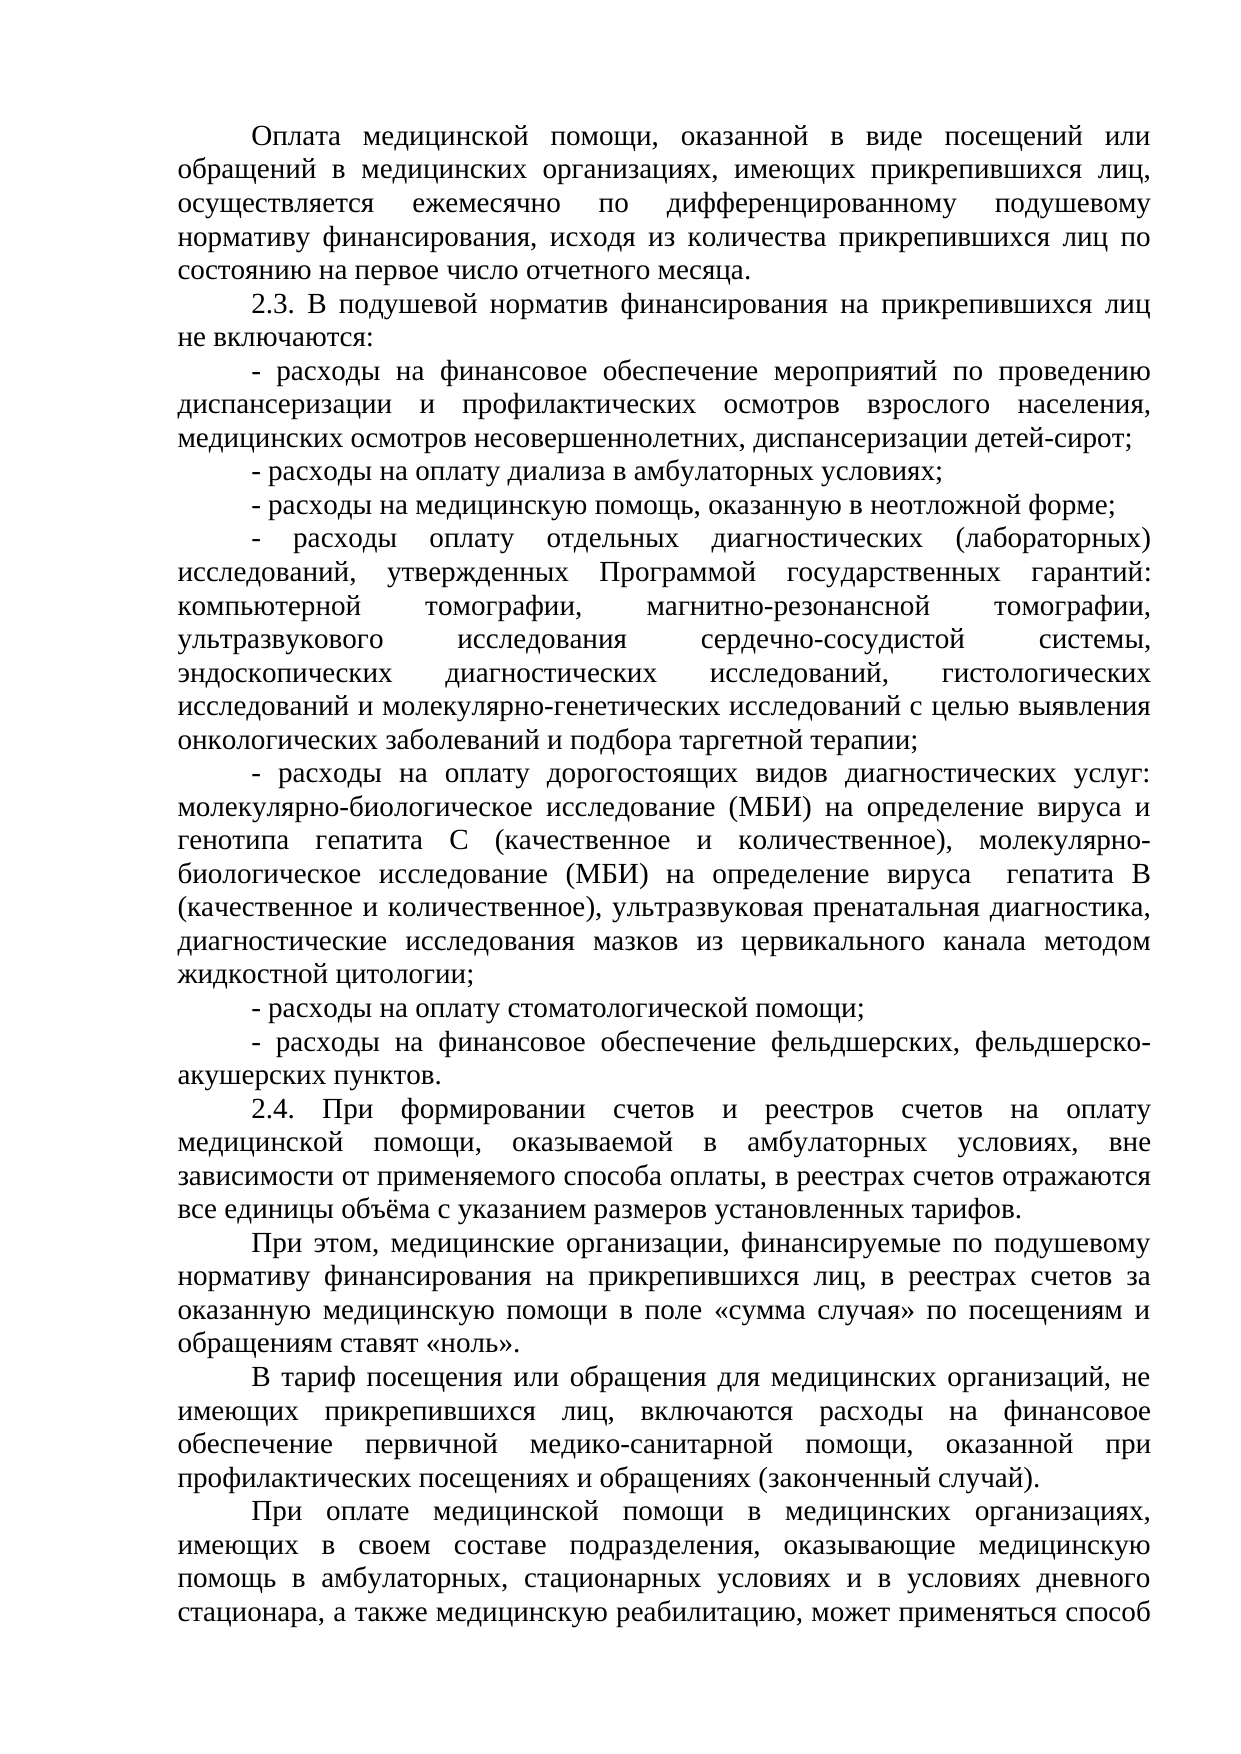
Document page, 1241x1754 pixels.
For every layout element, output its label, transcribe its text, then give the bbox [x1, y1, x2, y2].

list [177, 1493, 1152, 1627]
list При этом, медицинские организации, финансируемые по подушевому нормативу финансирования на прикрепившихся лиц, в реестрах счетов за оказанную медицинскую помощи в поле «сумма случая» по посещениям и обращениям ставят «ноль». [177, 1225, 1152, 1359]
text - расходы оплату отдельных диагностических (лабораторных) исследований, утвержденных Программой государственных гарантий: компьютерной томографии, магнитно-резонансной томографии, ультразвукового исследования сердечно-сосудистой системы, эндоскопических диагностических исследований, гистологических исследований и молекулярно-генетических исследований с целью выявления онкологических заболеваний и подбора таргетной терапии; [177, 521, 1152, 755]
text - расходы на оплату дорогостоящих видов диагностических услуг: молекулярно-биологическое исследование (МБИ) на определение вируса и генотипа гепатита С (качественное и количественное), молекулярно-биологическое исследование (МБИ) на определение вируса гепатита В (качественное и количественное), ультразвуковая пренатальная диагностика, диагностические исследования мазков из цервикального канала методом жидкостной цитологии; [177, 755, 1152, 990]
text 2.3. В подушевой норматив финансирования на прикрепившихся лиц не включаются: [177, 286, 1152, 353]
text - расходы на оплату диализа в амбулаторных условиях; [177, 453, 1152, 487]
text - расходы на финансовое обеспечение фельдшерских, фельдшерско-акушерских пунктов. [177, 1024, 1152, 1091]
text - расходы на оплату стоматологической помощи; [177, 990, 1152, 1024]
list 2.4. При формировании счетов и реестров счетов на оплату медицинской помощи, оказываемой в амбулаторных условиях, вне зависимости от применяемого способа оплаты, в реестрах счетов отражаются все единицы объёма с указанием размеров установленных тарифов. [177, 1091, 1152, 1225]
text Оплата медицинской помощи, оказанной в виде посещений или обращений в медицинских организациях, имеющих прикрепившихся лиц, осуществляется ежемесячно по дифференцированному подушевому нормативу финансирования, исходя из количества прикрепившихся лиц по состоянию на первое число отчетного месяца. [177, 118, 1152, 286]
list В тариф посещения или обращения для медицинских организаций, не имеющих прикрепившихся лиц, включаются расходы на финансовое обеспечение первичной медико-санитарной помощи, оказанной при профилактических посещениях и обращениях (законченный случай). [177, 1359, 1152, 1493]
text - расходы на финансовое обеспечение мероприятий по проведению диспансеризации и профилактических осмотров взрослого населения, медицинских осмотров несовершеннолетних, диспансеризации детей-сирот; [177, 353, 1152, 453]
text - расходы на медицинскую помощь, оказанную в неотложной форме; [177, 487, 1152, 521]
